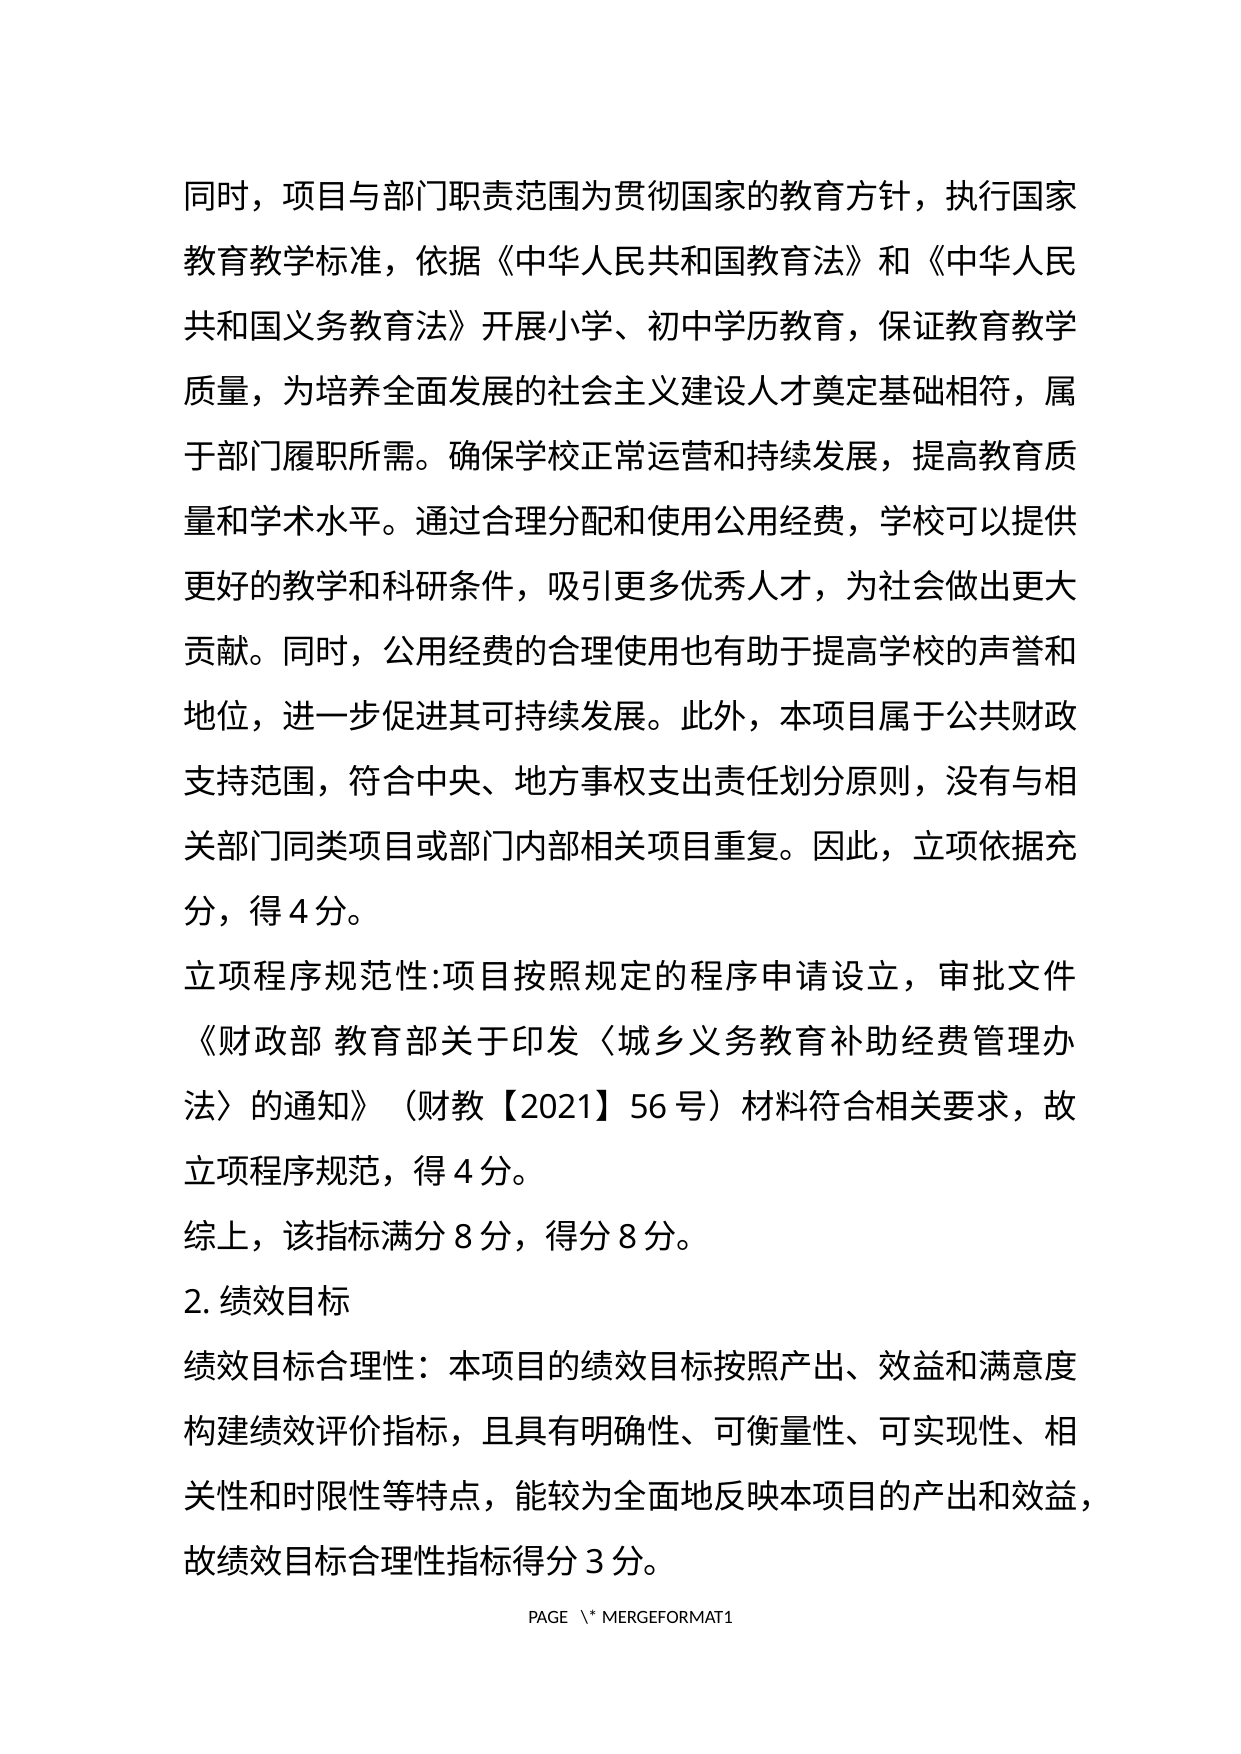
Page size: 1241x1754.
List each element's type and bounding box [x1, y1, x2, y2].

text [183, 162, 1078, 1592]
